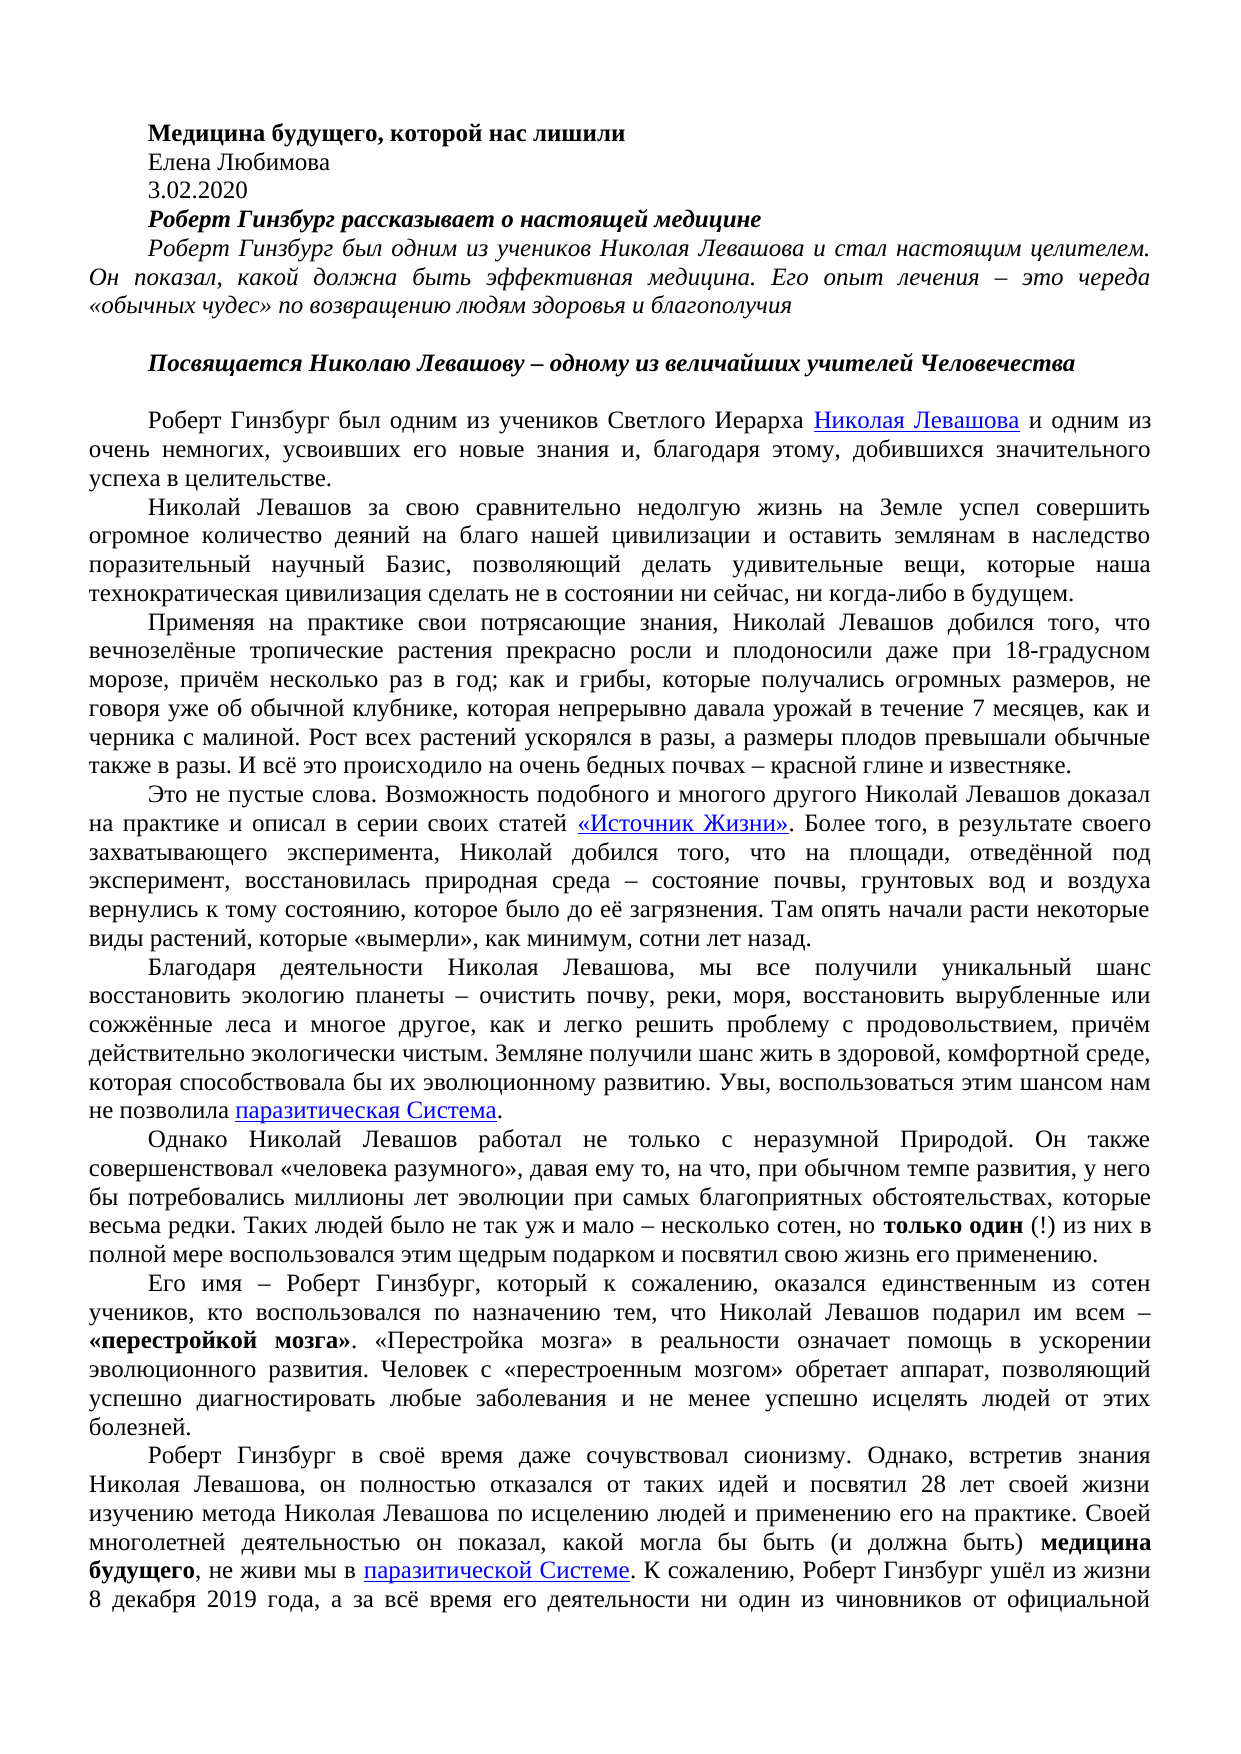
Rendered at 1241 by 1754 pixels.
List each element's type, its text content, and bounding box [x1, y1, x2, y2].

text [89, 1441, 1152, 1613]
text 3.02.2020 [89, 176, 1152, 204]
text Однако Николай Левашов работал не только с неразумной Природой. Он также совершенствовал «человека разумного», давая ему то, на что, при обычном темпе развития, у него бы потребовались миллионы лет эволюции при самых благоприятных обстоятельствах, которые весьма редки. Таких людей было не так уж и мало – несколько сотен, но только один (!) из них в полной мере воспользовался этим щедрым подарком и посвятил свою жизнь его применению. [89, 1124, 1152, 1268]
text Медицина будущего, которой нас лишили [89, 118, 1152, 147]
text Елена Любимова [89, 147, 1152, 176]
text Роберт Гинзбург рассказывает о настоящей медицине [89, 204, 1152, 233]
text Применяя на практике свои потрясающие знания, Николай Левашов добился того, что вечнозелёные тропические растения прекрасно росли и плодоносили даже при 18-градусном морозе, причём несколько раз в год; как и грибы, которые получались огромных размеров, не говоря уже об обычной клубнике, которая непрерывно давала урожай в течение 7 месяцев, как и черника с малиной. Рост всех растений ускорялся в разы, а размеры плодов превышали обычные также в разы. И всё это происходило на очень бедных почвах – красной глине и известняке. [89, 607, 1152, 779]
text Благодаря деятельности Николая Левашова, мы все получили уникальный шанс восстановить экологию планеты – очистить почву, реки, моря, восстановить вырубленные или сожжённые леса и многое другое, как и легко решить проблему с продовольствием, причём действительно экологически чистым. Земляне получили шанс жить в здоровой, комфортной среде, которая способствовала бы их эволюционному развитию. Увы, воспользоваться этим шансом нам не позволила паразитическая Система. [89, 952, 1152, 1124]
text Роберт Гинзбург был одним из учеников Светлого Иерарха Николая Левашова и одним из очень немногих, усвоивших его новые знания и, благодаря этому, добившихся значительного успеха в целительстве. [89, 406, 1152, 492]
text Роберт Гинзбург был одним из учеников Николая Левашова и стал настоящим целителем. Он показал, какой должна быть эффективная медицина. Его опыт лечения – это череда «обычных чудес» по возвращению людям здоровья и благополучия [89, 233, 1152, 319]
text Это не пустые слова. Возможность подобного и многого другого Николай Левашов доказал на практике и описал в серии своих статей «Источник Жизни». Более того, в результате своего захватывающего эксперимента, Николай добился того, что на площади, отведённой под эксперимент, восстановилась природная среда – состояние почвы, грунтовых вод и воздуха вернулись к тому состоянию, которое было до её загрязнения. Там опять начали расти некоторые виды растений, которые «вымерли», как минимум, сотни лет назад. [89, 779, 1152, 952]
text Николай Левашов за свою сравнительно недолгую жизнь на Земле успел совершить огромное количество деяний на благо нашей цивилизации и оставить землянам в наследство поразительный научный Базис, позволяющий делать удивительные вещи, которые наша технократическая цивилизация сделать не в состоянии ни сейчас, ни когда-либо в будущем. [89, 492, 1152, 607]
text Его имя – Роберт Гинзбург, который к сожалению, оказался единственным из сотен учеников, кто воспользовался по назначению тем, что Николай Левашов подарил им всем – «перестройкой мозга». «Перестройка мозга» в реальности означает помощь в ускорении эволюционного развития. Человек с «перестроенным мозгом» обретает аппарат, позволяющий успешно диагностировать любые заболевания и не менее успешно исцелять людей от этих болезней. [89, 1268, 1152, 1441]
text Посвящается Николаю Левашову – одному из величайших учителей Человечества [89, 348, 1152, 377]
